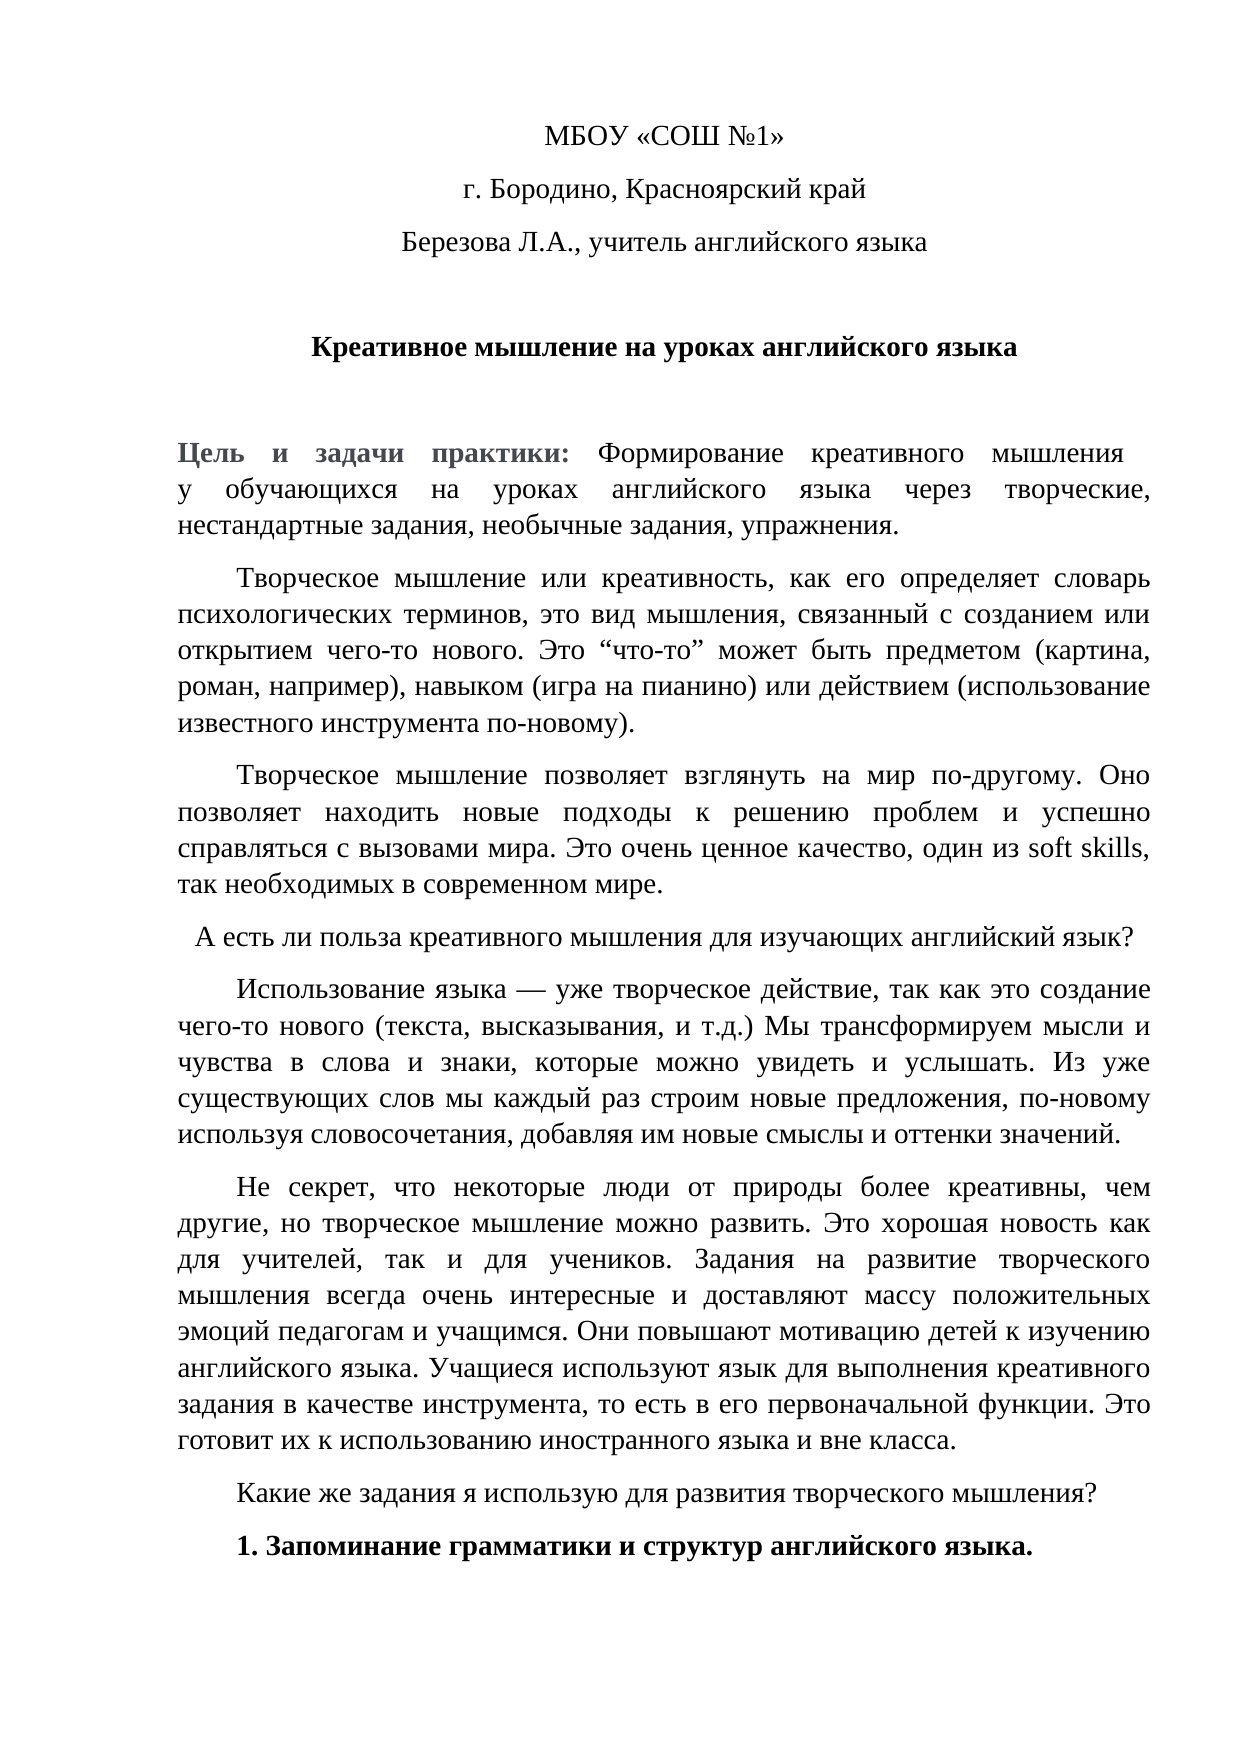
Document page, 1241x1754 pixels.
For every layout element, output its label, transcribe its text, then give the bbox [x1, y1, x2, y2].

text Цель и задачи практики: Формирование креативного мышления у обучающихся на уроках английского языка через творческие, нестандартные задания, необычные задания, упражнения. [177, 435, 1152, 541]
text Березова Л.А., учитель английского языка [177, 224, 1152, 257]
text Какие же задания я использую для развития творческого мышления? [177, 1475, 1152, 1508]
text 1. Запоминание грамматики и структур английского языка. [177, 1528, 1152, 1561]
text Использование языка — уже творческое действие, так как это создание чего-то нового (текста, высказывания, и т.д.) Мы трансформируем мысли и чувства в слова и знаки, которые можно увидеть и услышать. Из уже существующих слов мы каждый раз строим новые предложения, по-новому используя словосочетания, добавляя им новые смыслы и оттенки значений. [177, 972, 1152, 1150]
text Творческое мышление позволяет взглянуть на мир по-другому. Оно позволяет находить новые подходы к решению проблем и успешно справляться с вызовами мира. Это очень ценное качество, один из soft skills, так необходимых в современном мире. [177, 757, 1152, 899]
text г. Бородино, Красноярский край [177, 171, 1152, 204]
text Креативное мышление на уроках английского языка [177, 329, 1152, 363]
text Не секрет, что некоторые люди от природы более креативны, чем другие, но творческое мышление можно развить. Это хорошая новость как для учителей, так и для учеников. Задания на развитие творческого мышления всегда очень интересные и доставляют массу положительных эмоций педагогам и учащимся. Они повышают мотивацию детей к изучению английского языка. Учащиеся используют язык для выполнения креативного задания в качестве инструмента, то есть в его первоначальной функции. Это готовит их к использованию иностранного языка и вне класса. [177, 1169, 1152, 1456]
text МБОУ «СОШ №1» [177, 118, 1152, 152]
text Творческое мышление или креативность, как его определяет словарь психологических терминов, это вид мышления, связанный с созданием или открытием чего-то нового. Это “что-то” может быть предметом (картина, роман, например), навыком (игра на пианино) или действием (использование известного инструмента по-новому). [177, 560, 1152, 738]
text А есть ли польза креативного мышления для изучающих английский язык? [177, 919, 1152, 952]
